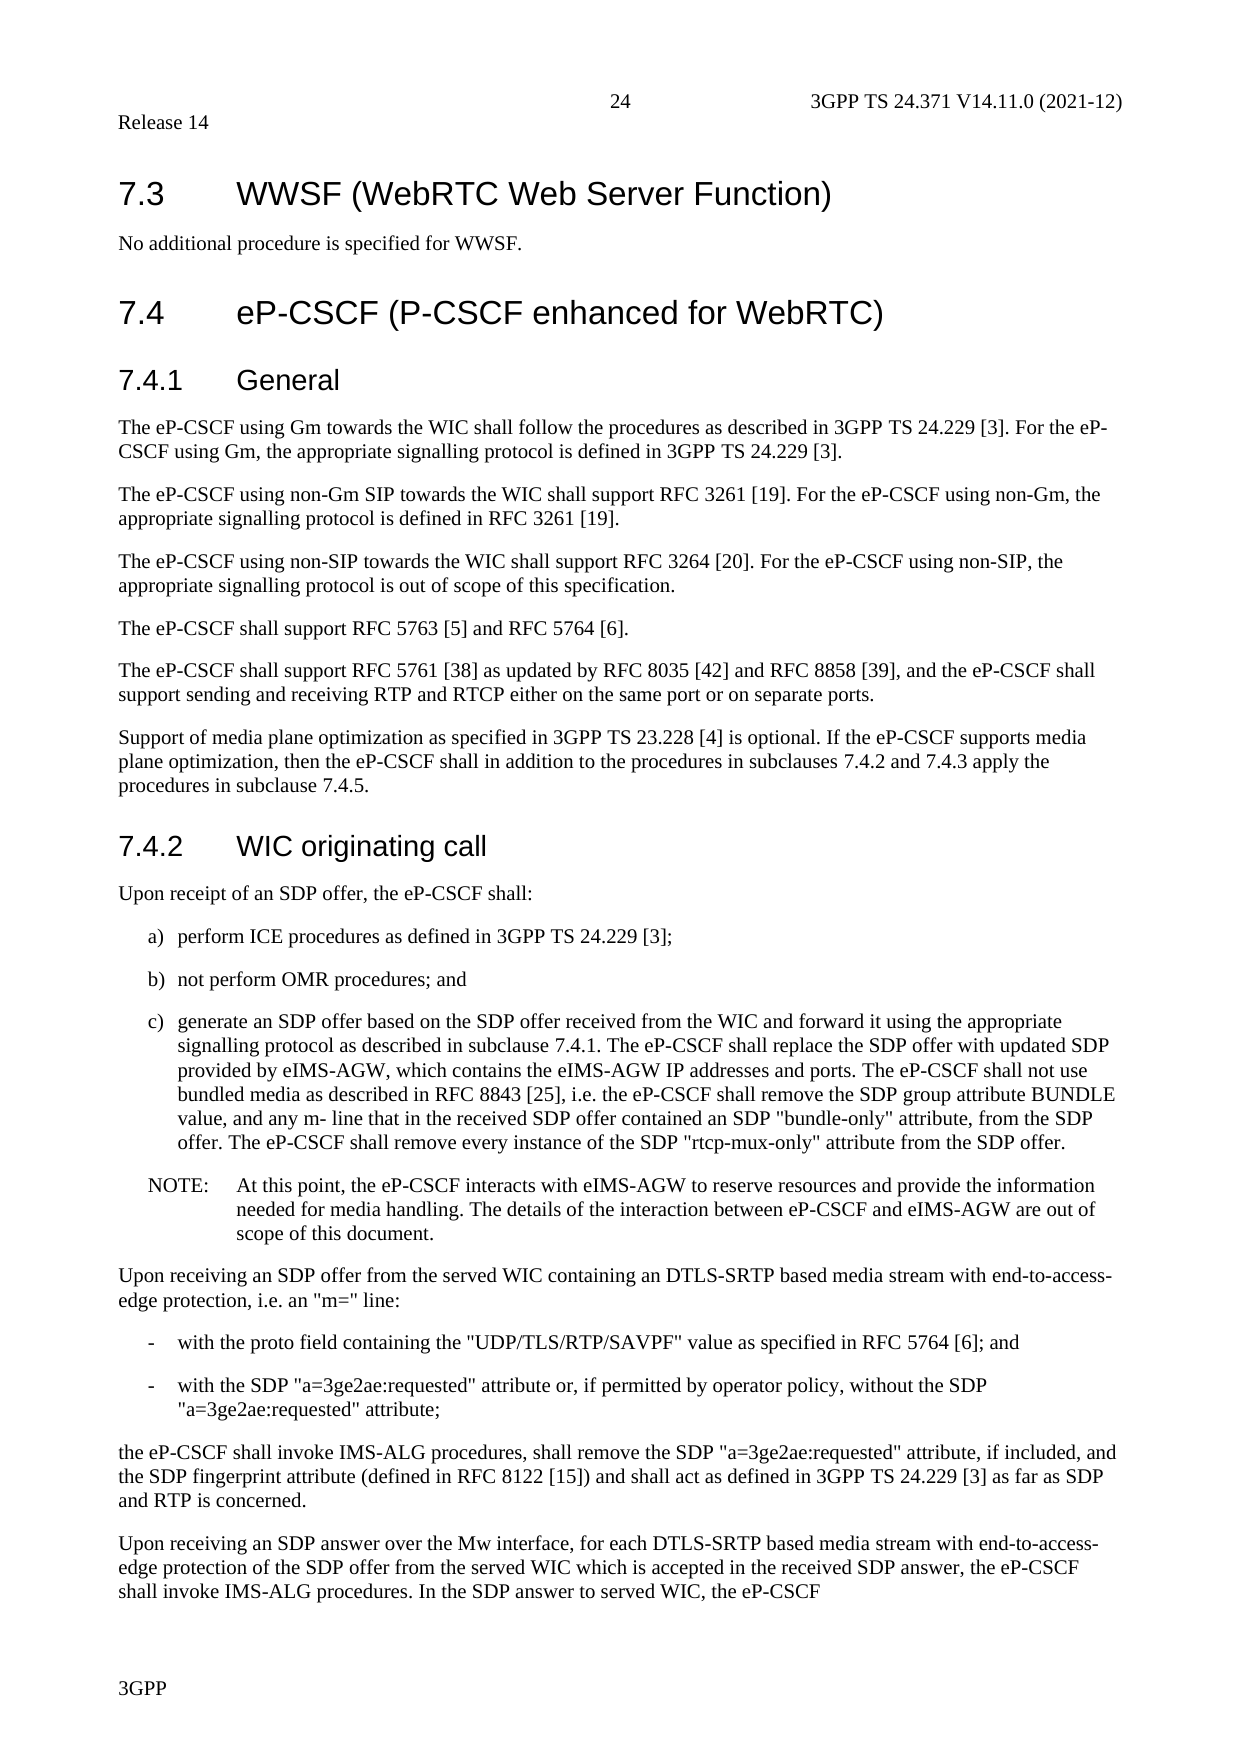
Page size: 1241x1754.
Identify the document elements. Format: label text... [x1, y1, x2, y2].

text Upon receipt of an SDP offer, the eP-CSCF shall: [118, 881, 1122, 905]
text - with the SDP "a=3ge2ae:requested" attribute or, if permitted by operator policy, without the SDP "a=3ge2ae:requested" attribute; [148, 1373, 1122, 1421]
text c) generate an SDP offer based on the SDP offer received from the WIC and forward it using the appropriate signalling protocol as described in subclause 7.4.1. The eP-CSCF shall replace the SDP offer with updated SDP provided by eIMS-AGW, which contains the eIMS-AGW IP addresses and ports. The eP-CSCF shall not use bundled media as described in RFC 8843 [25], i.e. the eP-CSCF shall remove the SDP group attribute BUNDLE value, and any m- line that in the received SDP offer contained an SDP "bundle-only" attribute, from the SDP offer. The eP-CSCF shall remove every instance of the SDP "rtcp-mux-only" attribute from the SDP offer. [148, 1009, 1122, 1154]
text Upon receiving an SDP offer from the served WIC containing an DTLS-SRTP based media stream with end-to-access-edge protection, i.e. an "m=" line: [118, 1263, 1122, 1312]
text The eP-CSCF using non-Gm SIP towards the WIC shall support RFC 3261 [19]. For the eP-CSCF using non-Gm, the appropriate signalling protocol is defined in RFC 3261 [19]. [118, 482, 1122, 530]
text The eP-CSCF shall support RFC 5761 [38] as updated by RFC 8035 [42] and RFC 8858 [39], and the eP-CSCF shall support sending and receiving RTP and RTCP either on the same port or on separate ports. [118, 658, 1122, 706]
text The eP-CSCF shall support RFC 5763 [5] and RFC 5764 [6]. [118, 616, 1122, 639]
text The eP-CSCF using non-SIP towards the WIC shall support RFC 3264 [20]. For the eP-CSCF using non-SIP, the appropriate signalling protocol is out of scope of this specification. [118, 549, 1122, 597]
text The eP-CSCF using Gm towards the WIC shall follow the procedures as described in 3GPP TS 24.229 [3]. For the eP-CSCF using Gm, the appropriate signalling protocol is defined in 3GPP TS 24.229 [3]. [118, 415, 1122, 463]
subtitle 7.3 WWSF (WebRTC Web Server Function) [118, 174, 1122, 213]
text b) not perform OMR procedures; and [148, 967, 1122, 991]
text NOTE: At this point, the eP-CSCF interacts with eIMS-AGW to reserve resources and provide the information needed for media handling. The details of the interaction between eP-CSCF and eIMS-AGW are out of scope of this document. [148, 1172, 1122, 1245]
subtitle 7.4.1 General [118, 363, 1122, 396]
subtitle 7.4 eP-CSCF (P-CSCF enhanced for WebRTC) [118, 293, 1122, 331]
text - with the proto field containing the "UDP/TLS/RTP/SAVPF" value as specified in RFC 5764 [6]; and [148, 1330, 1122, 1354]
subtitle 7.4.2 WIC originating call [118, 829, 1122, 862]
text Upon receiving an SDP answer over the Mw interface, for each DTLS-SRTP based media stream with end-to-access-edge protection of the SDP offer from the served WIC which is accepted in the received SDP answer, the eP-CSCF shall invoke IMS- procedures. In the SDP answer to served WIC, the eP-CSCF [118, 1531, 1122, 1603]
text the eP-CSCF shall invoke IMS- procedures, shall remove the SDP "a=3ge2ae:requested" attribute, if included, and the SDP fingerprint attribute (defined in RFC 8122 [15]) and shall act as defined in 3GPP TS 24.229 [3] as far as SDP and RTP is concerned. [118, 1440, 1122, 1512]
text Support of media plane optimization as specified in 3GPP TS 23.228 [4] is optional. If the eP-CSCF supports media plane optimization, then the eP-CSCF shall in addition to the procedures in subclauses 7.4.2 and 7.4.3 apply the procedures in subclause 7.4.5. [118, 725, 1122, 797]
text No additional procedure is specified for WWSF. [118, 231, 1122, 255]
text a) perform ICE procedures as defined in 3GPP TS 24.229 [3]; [148, 924, 1122, 948]
